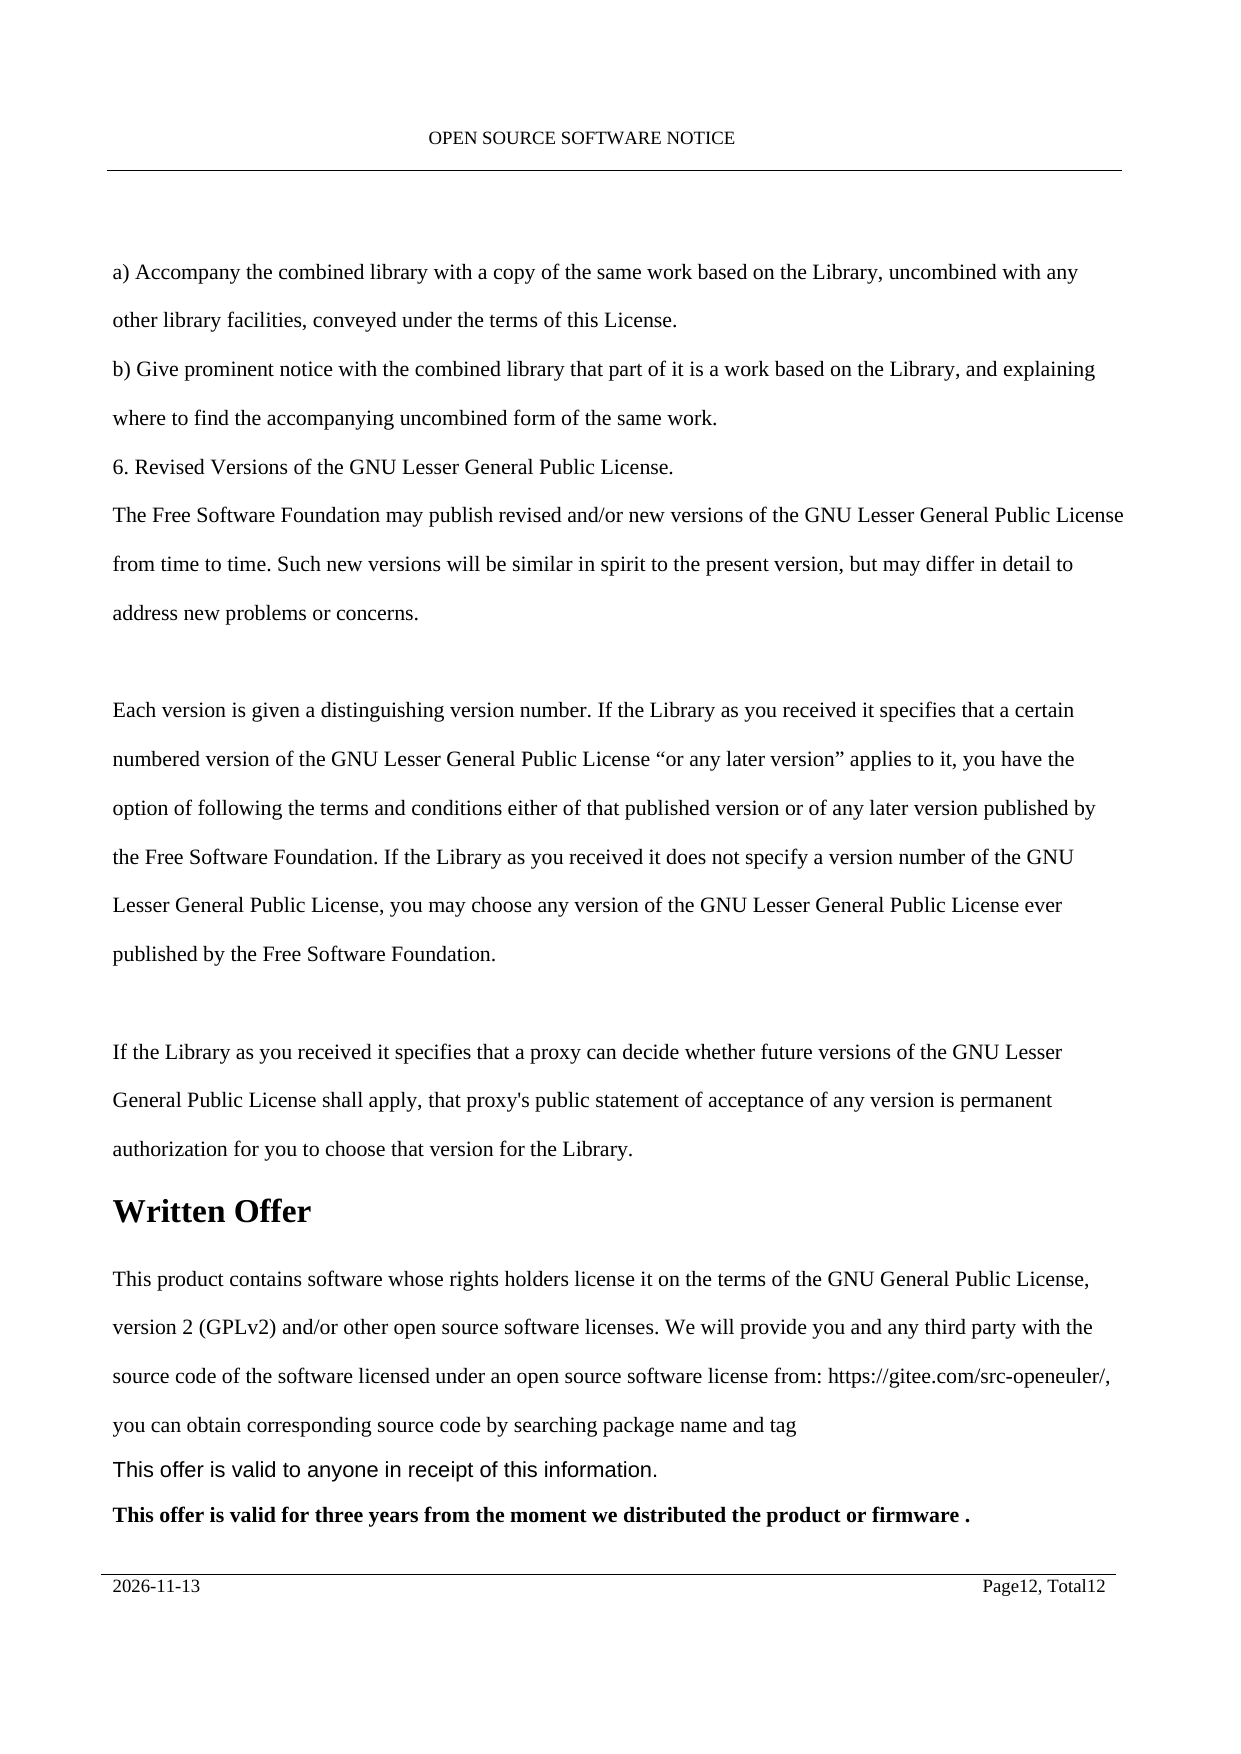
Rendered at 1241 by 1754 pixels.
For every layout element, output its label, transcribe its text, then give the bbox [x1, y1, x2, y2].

text Written Offer [112, 1178, 1128, 1243]
text This offer is valid to anyone in receipt of this information. [112, 1453, 1128, 1486]
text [112, 206, 1128, 1165]
text This product contains software whose rights holders license it on the terms of the GNU General Public License, version 2 (GPLv2) and/or other open source software licenses. We will provide you and any third party with the source code of the software licensed under an open source software license from: https://gitee.com/src-openeuler/, you can obtain corresponding source code by searching package name and tag [112, 1262, 1128, 1441]
text This offer is valid for three years from the moment we distributed the product or firmware . [112, 1498, 1128, 1531]
